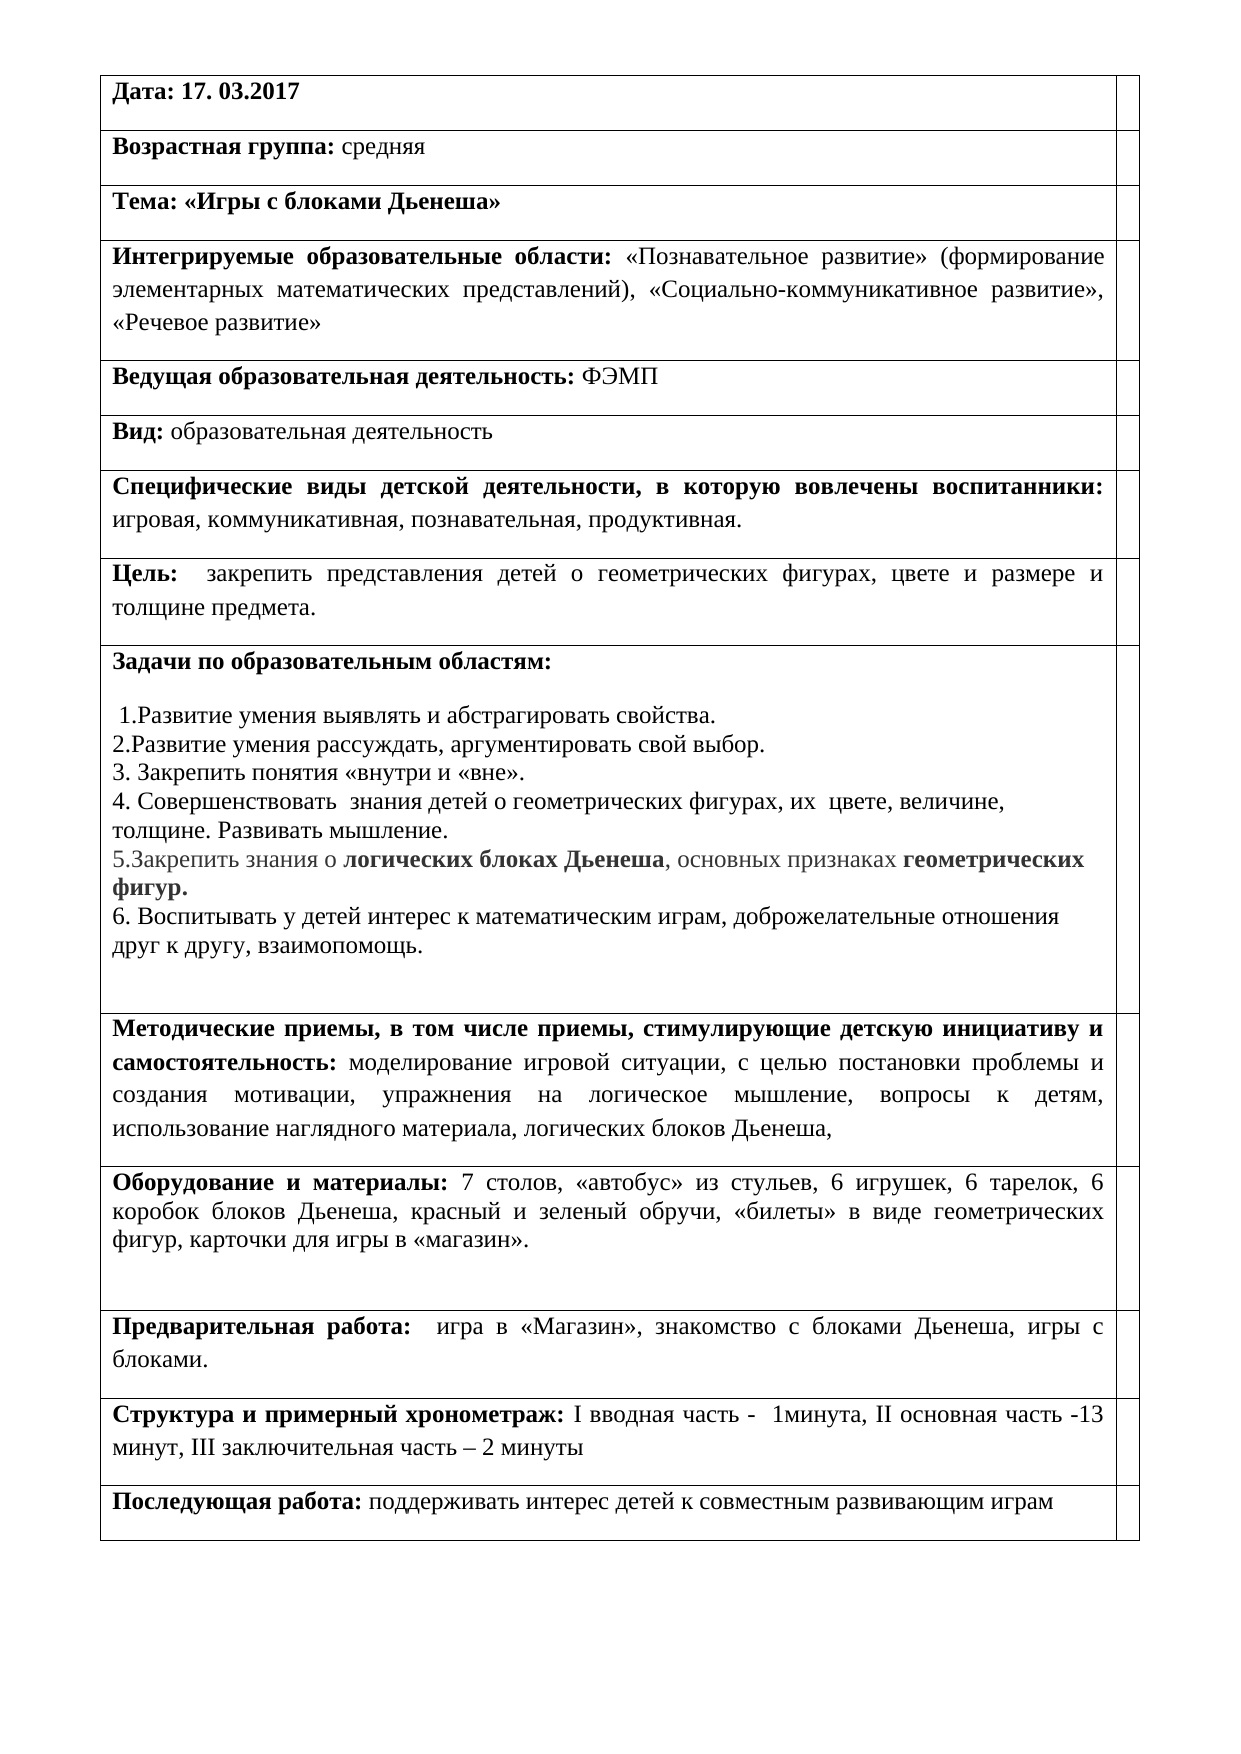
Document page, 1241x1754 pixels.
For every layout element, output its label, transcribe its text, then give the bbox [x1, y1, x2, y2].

table_cell [1117, 361, 1139, 415]
table_cell Ведущая образовательная деятельность: ФЭМП [101, 361, 1116, 415]
table_cell [1117, 1311, 1139, 1398]
table_cell Задачи по образовательным областям: 1.Развитие умения выявлять и абстрагировать свойства. 2.Развитие умения рассуждать, аргументировать свой выбор. 3. Закрепить понятия «внутри и «вне». 4. Совершенствовать знания детей о геометрических фигурах, их цвете, величине, толщине. Развивать мышление. 5.Закрепить знания о логических блоках Дьенеша, основных признаках геометрических фигур. 6. Воспитывать у детей интерес к математическим играм, доброжелательные отношения друг к другу, взаимопомощь. [101, 646, 1116, 1012]
table_cell [1117, 1399, 1139, 1485]
table_cell [1117, 471, 1139, 557]
table_header [1117, 76, 1139, 130]
table_cell [1117, 559, 1139, 645]
table_cell Специфические виды детской деятельности, в которую вовлечены воспитанники: игровая, коммуникативная, познавательная, продуктивная. [101, 471, 1116, 557]
table_cell Методические приемы, в том числе приемы, стимулирующие детскую инициативу и самостоятельность: моделирование игровой ситуации, с целью постановки проблемы и создания мотивации, упражнения на логическое мышление, вопросы к детям, использование наглядного материала, логических блоков Дьенеша, [101, 1014, 1116, 1166]
table_cell Оборудование и материалы: 7 столов, «автобус» из стульев, 6 игрушек, 6 тарелок, 6 коробок блоков Дьенеша, красный и зеленый обручи, «билеты» в виде геометрических фигур, карточки для игры в «магазин». [101, 1167, 1116, 1310]
table_cell [1117, 1014, 1139, 1166]
table_cell Интегрируемые образовательные области: «Познавательное развитие» (формирование элементарных математических представлений), «Социально-коммуникативное развитие», «Речевое развитие» [101, 241, 1116, 360]
table_cell Последующая работа: поддерживать интерес детей к совместным развивающим играм [101, 1486, 1116, 1540]
table_cell [1117, 1486, 1139, 1540]
table_cell Структура и примерный хронометраж: I вводная часть - 1минута, II основная часть -13 минут, III заключительная часть – 2 минуты [101, 1399, 1116, 1485]
table_cell [1117, 186, 1139, 240]
table_cell Предварительная работа: игра в «Магазин», знакомство с блоками Дьенеша, игры с блоками. [101, 1311, 1116, 1398]
table_cell Тема: «Игры с блоками Дьенеша» [101, 186, 1116, 240]
table_cell Вид: образовательная деятельность [101, 416, 1116, 470]
table_cell [1117, 416, 1139, 470]
table_cell [1117, 131, 1139, 185]
table_cell [1117, 646, 1139, 1012]
table_cell Возрастная группа: средняя [101, 131, 1116, 185]
table_cell Цель: закрепить представления детей о геометрических фигурах, цвете и размере и толщине предмета. [101, 559, 1116, 645]
table_cell [1117, 1167, 1139, 1310]
table_header Дата: 17. 03.2017 [101, 76, 1116, 130]
table_cell [1117, 241, 1139, 360]
